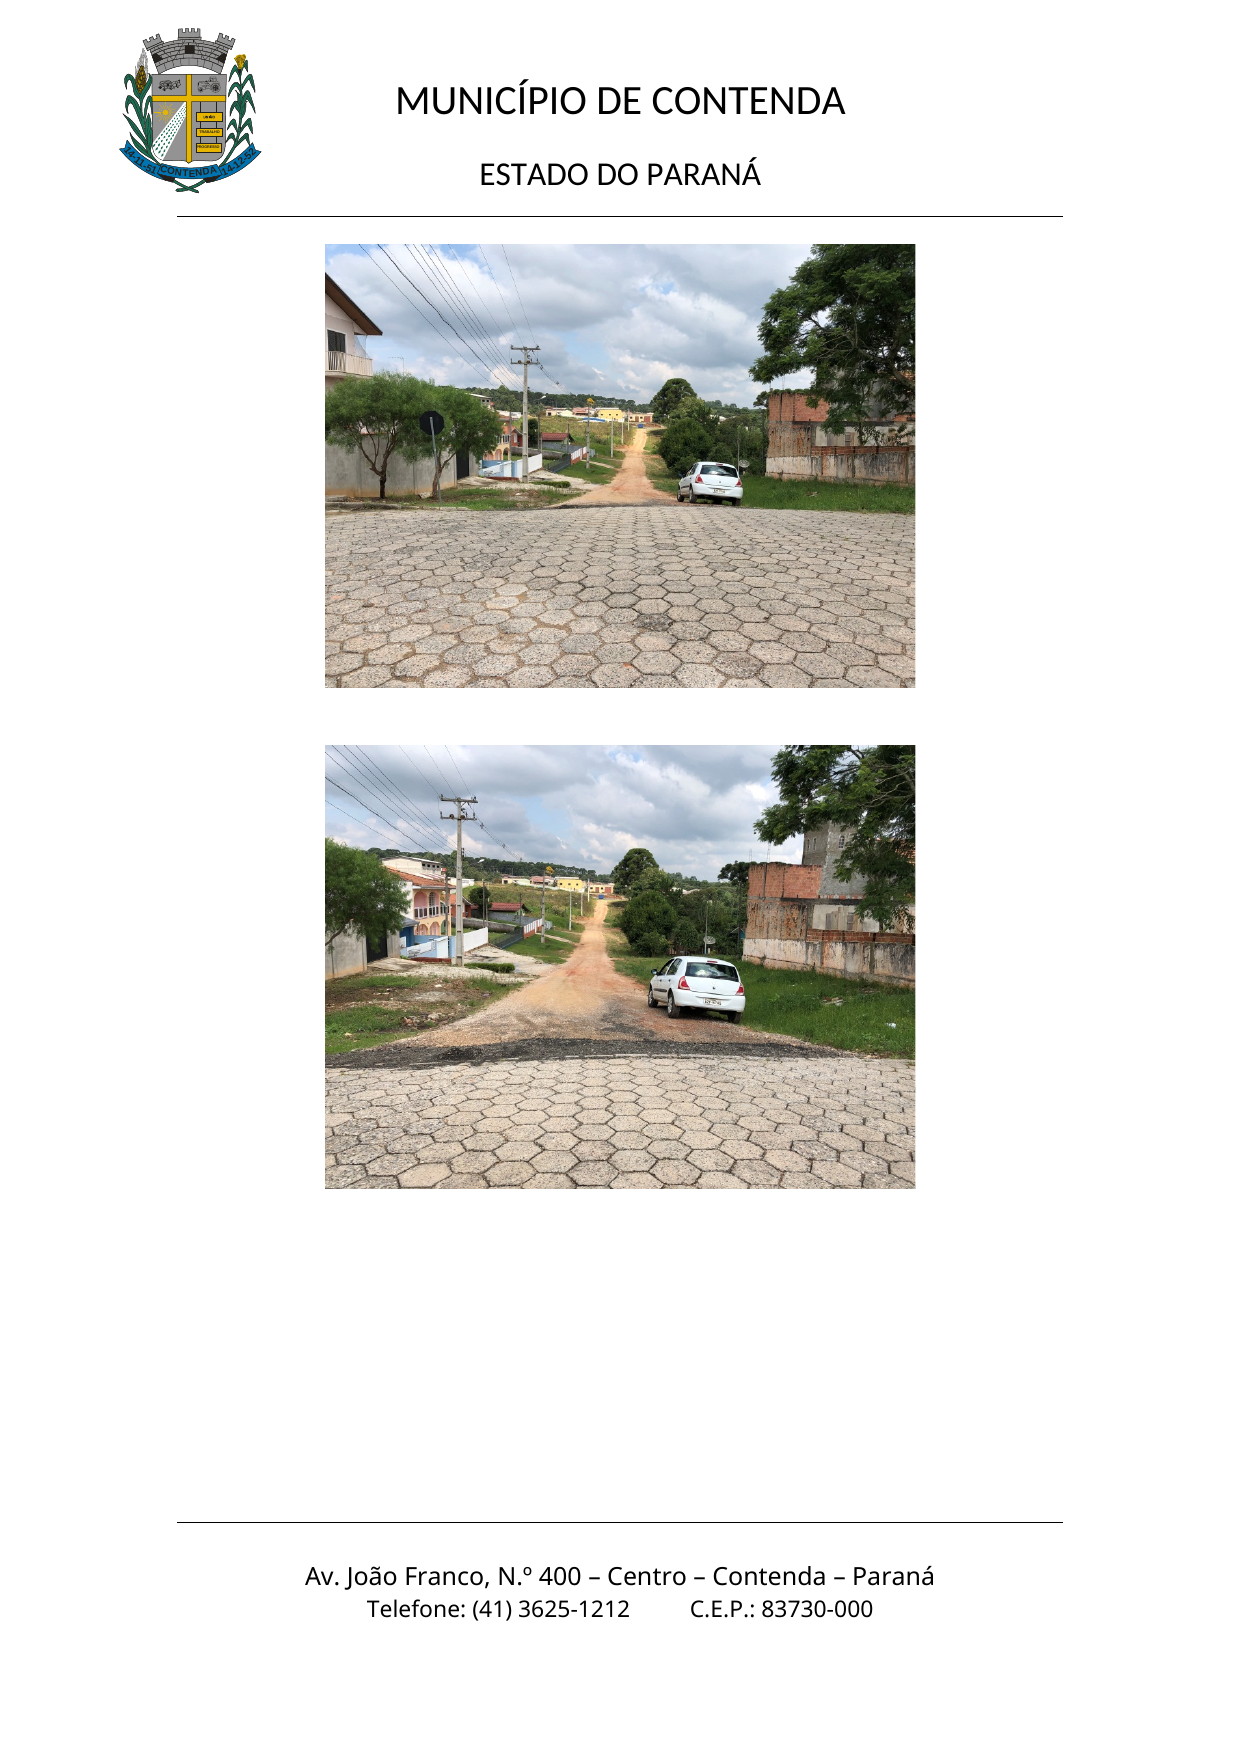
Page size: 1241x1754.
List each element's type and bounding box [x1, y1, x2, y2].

picture [325, 745, 916, 1189]
picture [325, 244, 916, 688]
